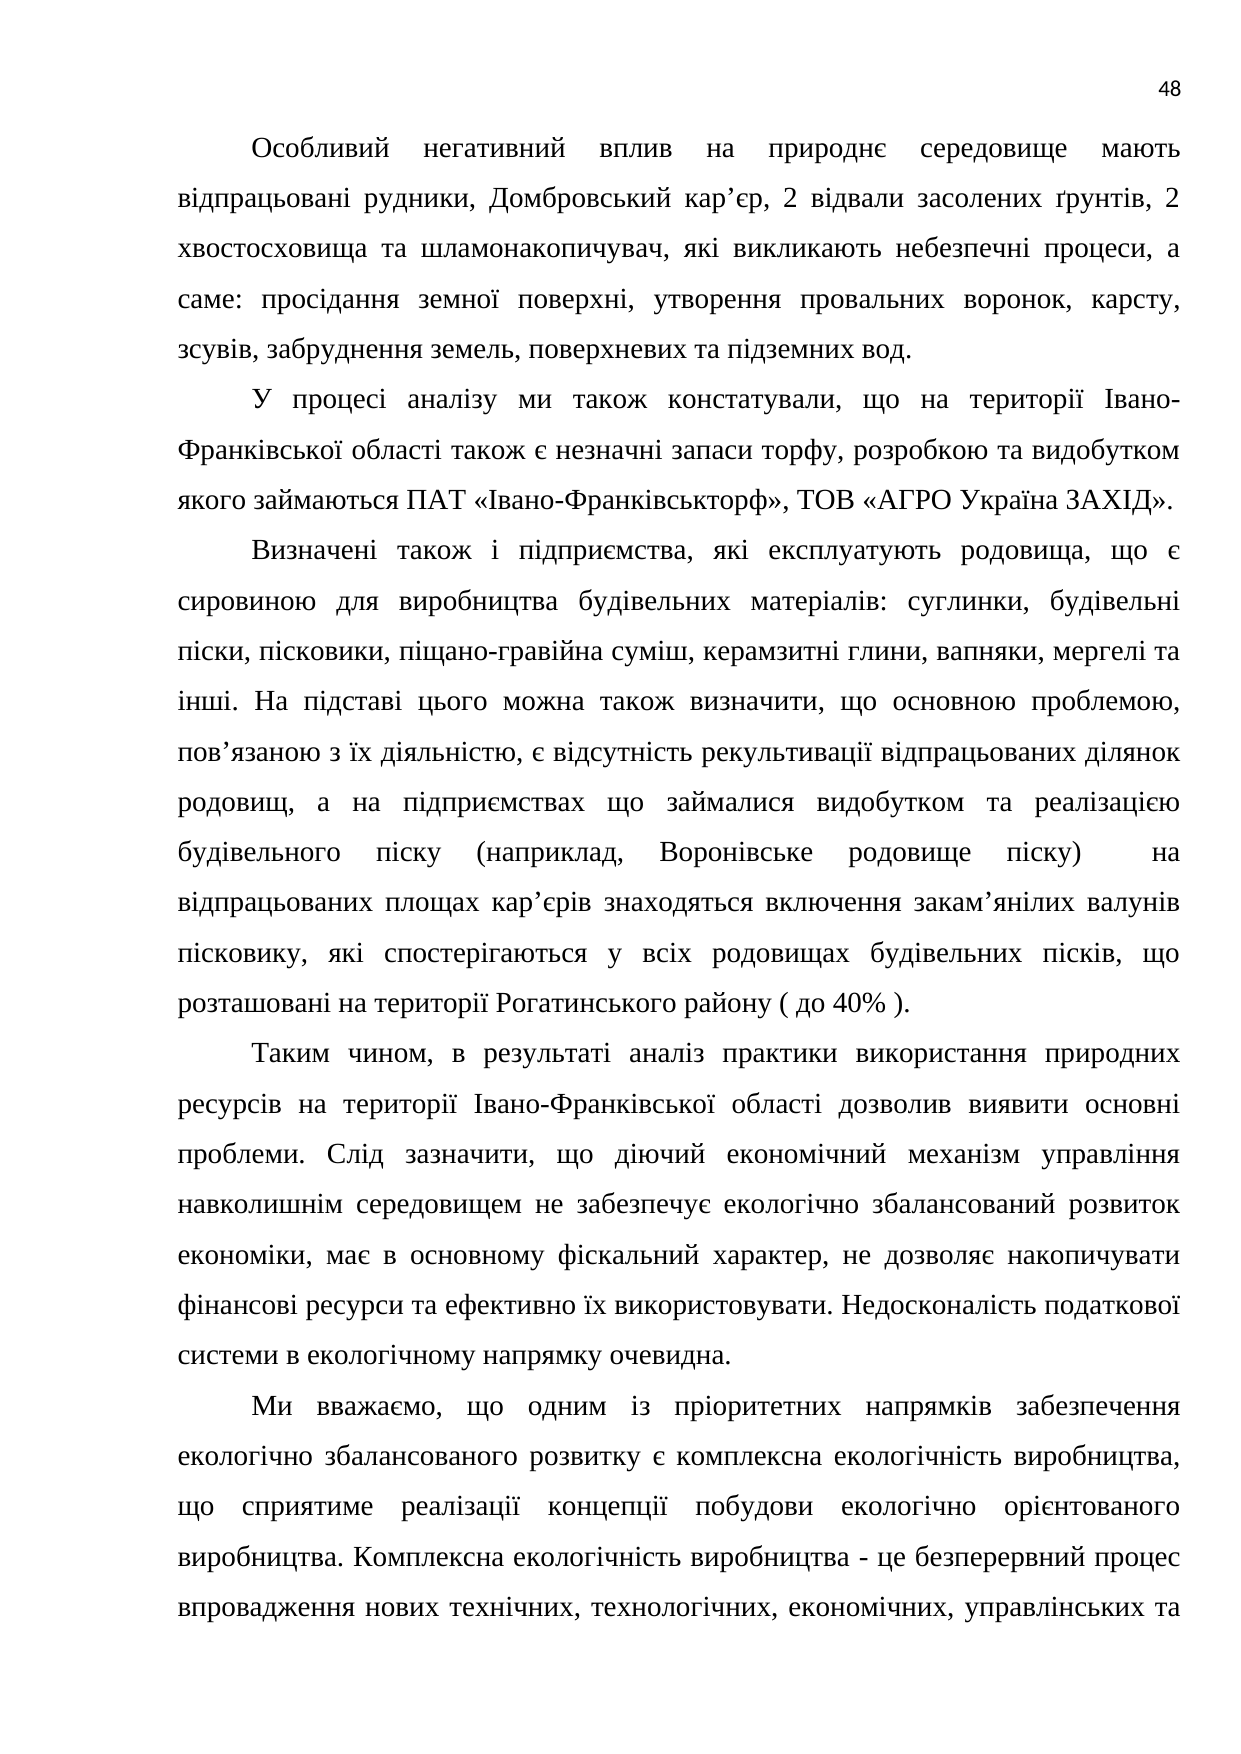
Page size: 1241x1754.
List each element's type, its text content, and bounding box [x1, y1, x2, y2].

text Визначені також і підприємства, які експлуатують родовища, що є сировиною для виробництва будівельних матеріалів: суглинки, будівельні піски, пісковики, піщано-гравійна суміш, керамзитні глини, вапняки, мергелі та інші. На підставі цього можна також визначити, що основною проблемою, пов’язаною з їх діяльністю, є відсутність рекультивації відпрацьованих ділянок родовищ, а на підприємствах що займалися видобутком та реалізацією будівельного піску (наприклад, Воронівське родовище піску) на відпрацьованих площах кар’єрів знаходяться включення закам’янілих валунів пісковику, які спостерігаються у всіх родовищах будівельних пісків, що розташовані на території Рогатинського району ( до 40% ). [177, 532, 1181, 1019]
text Таким чином, в результаті аналіз практики використання природних ресурсів на території Івано-Франківської області дозволив виявити основні проблеми. Слід зазначити, що діючий економічний механізм управління навколишнім середовищем не забезпечує екологічно збалансований розвиток економіки, має в основному фіскальний характер, не дозволяє накопичувати фінансові ресурси та ефективно їх використовувати. Недосконалість податкової системи в екологічному напрямку очевидна. [177, 1036, 1181, 1371]
text У процесі аналізу ми також констатували, що на території Івано-Франківської області також є незначні запаси торфу, розробкою та видобутком якого займаються ПАТ «Івано-Франківськторф», ТОВ «АГРО Україна ЗАХІД». [177, 381, 1181, 516]
text Особливий негативний вплив на природнє середовище мають відпрацьовані рудники, Домбровський кар’єр, 2 відвали засолених ґрунтів, 2 хвостосховища та шламонакопичувач, які викликають небезпечні процеси, а саме: просідання земної поверхні, утворення провальних воронок, карсту, зсувів, забруднення земель, поверхневих та підземних вод. [177, 130, 1181, 365]
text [177, 1388, 1181, 1622]
